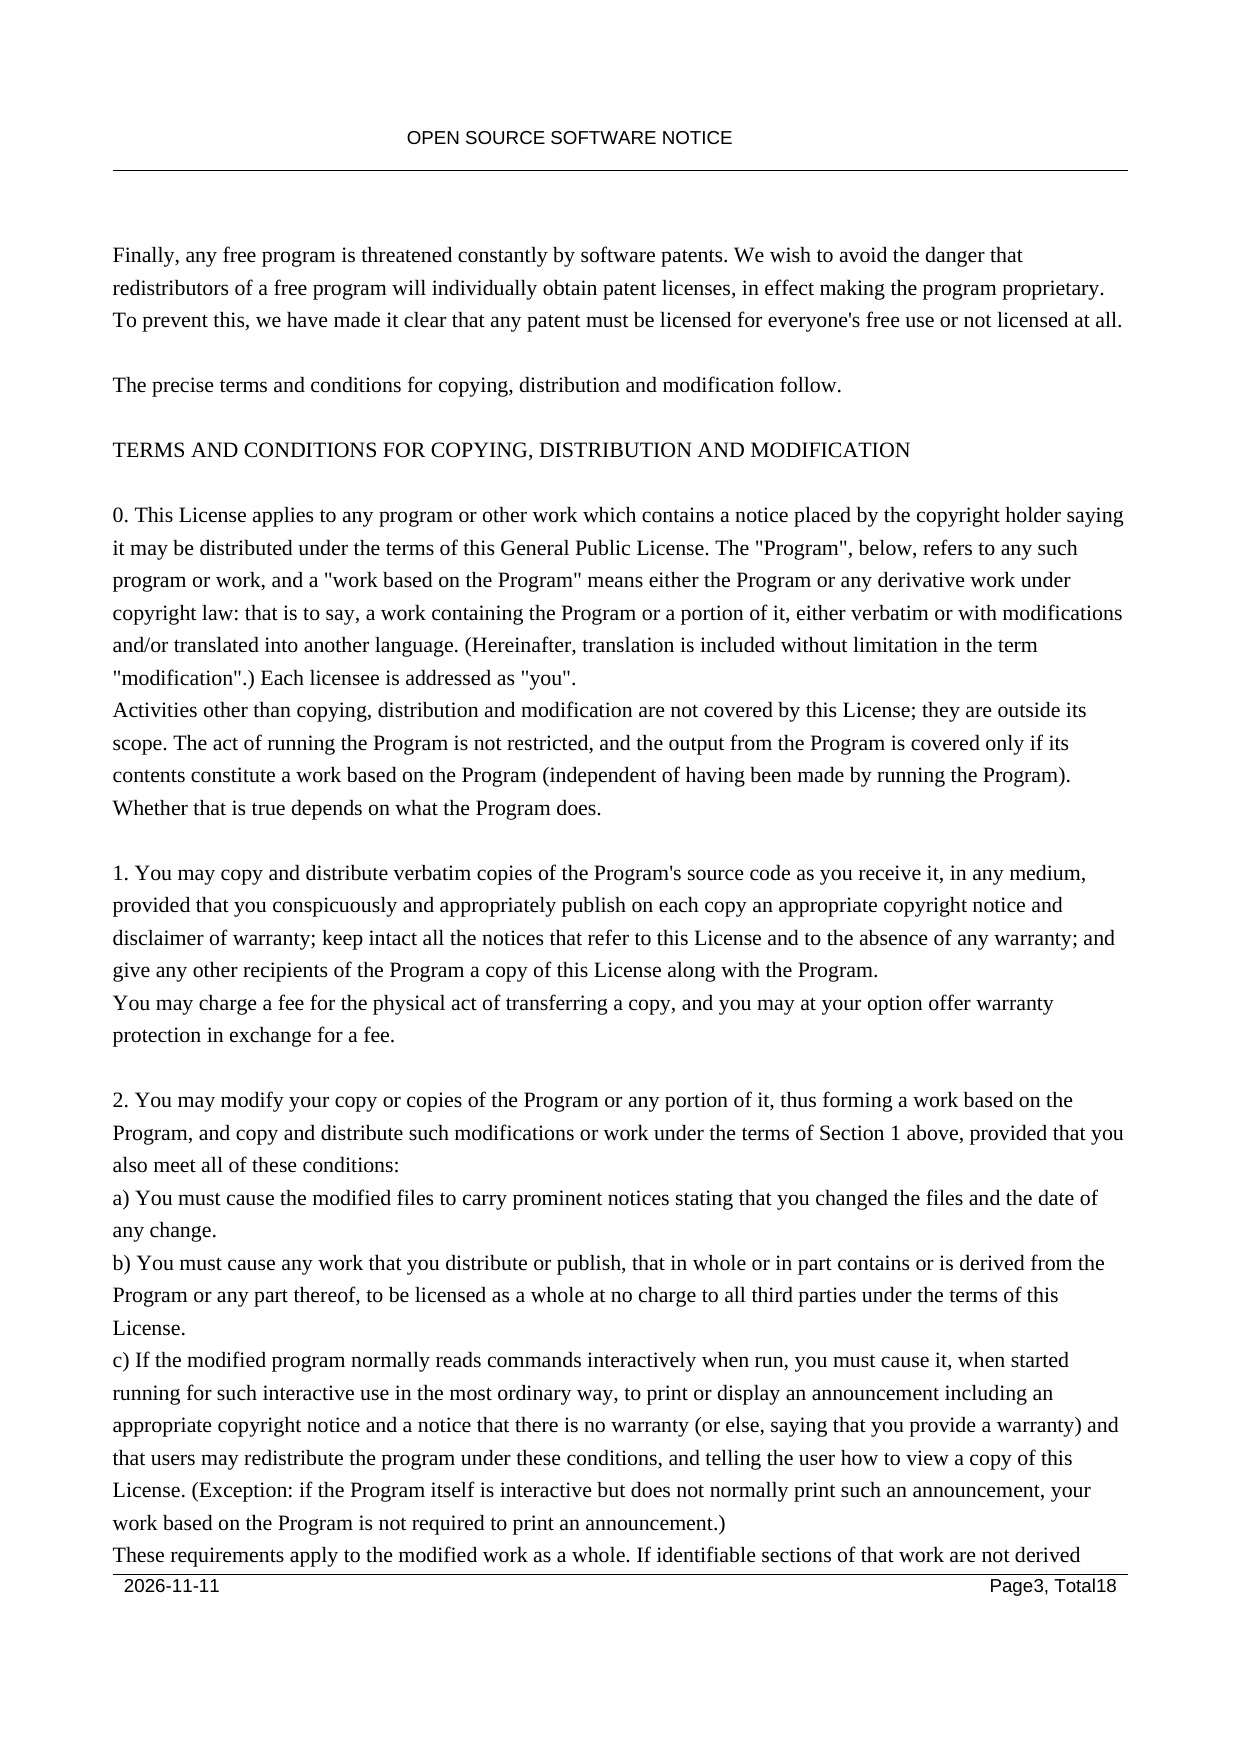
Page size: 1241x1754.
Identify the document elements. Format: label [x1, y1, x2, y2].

text [112, 206, 1128, 1571]
